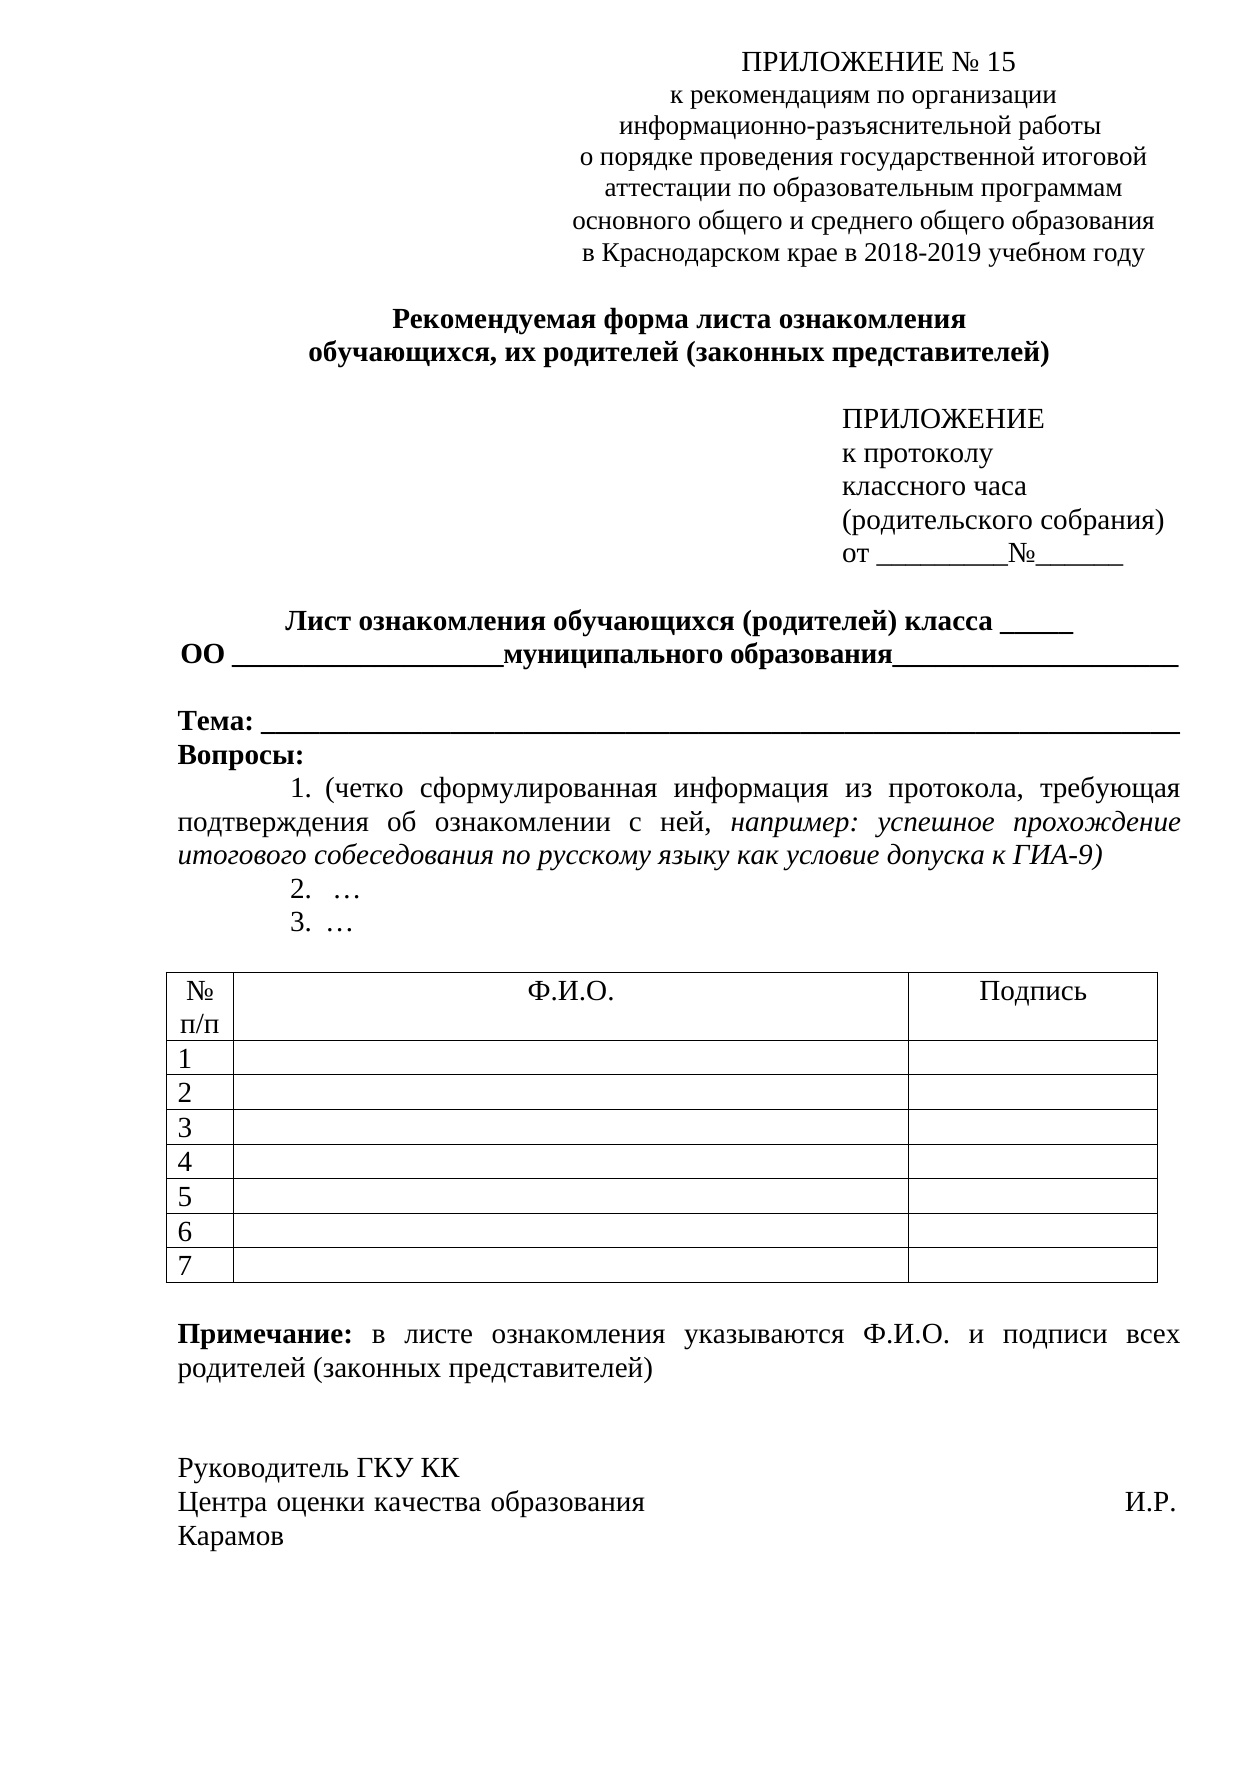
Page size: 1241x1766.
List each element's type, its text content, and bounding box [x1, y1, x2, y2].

table_cell 3 [167, 1110, 233, 1143]
table_cell [909, 1248, 1157, 1282]
table_cell [909, 1110, 1157, 1143]
text от _________№______ [842, 536, 1181, 569]
text к рекомендациям по организации информационно-разъяснительной работы о порядке проведения государственной итоговой аттестации по образовательным программам основного общего и среднего общего образования в Краснодарском крае в 2018-2019 учебном году [546, 78, 1181, 267]
text Рекомендуемая форма листа ознакомления обучающихся, их родителей (законных представителей) [177, 301, 1181, 368]
table_cell 5 [167, 1179, 233, 1213]
table_header Подпись [909, 973, 1157, 1040]
table_cell [234, 1248, 908, 1282]
table_cell [234, 1075, 908, 1109]
text Вопросы: [177, 737, 1181, 770]
text ПРИЛОЖЕНИЕ № 15 [576, 44, 1181, 78]
table_cell [234, 1214, 908, 1247]
table_header № п/п [167, 973, 233, 1040]
table_cell 7 [167, 1248, 233, 1282]
table_cell 1 [167, 1041, 233, 1074]
table_cell [234, 1110, 908, 1143]
table_cell [909, 1214, 1157, 1247]
list (четко сформулированная информация из протокола, требующая подтверждения об ознакомлении с ней, например: успешное прохождение итогового собеседования по русскому языку как условие допуска к ГИА-9) [177, 770, 1181, 871]
text ОО ___________________муниципального образования____________________ [177, 636, 1181, 670]
table_cell [234, 1179, 908, 1213]
text Центра оценки качества образования И.Р. Карамов [177, 1484, 1181, 1551]
list … [177, 904, 1181, 938]
table_cell [909, 1041, 1157, 1074]
table_cell [909, 1075, 1157, 1109]
text к протоколу [842, 435, 1181, 468]
text ПРИЛОЖЕНИЕ [842, 401, 1181, 435]
table_cell [909, 1179, 1157, 1213]
text Примечание: в листе ознакомления указываются Ф.И.О. и подписи всех родителей (законных представителей) [177, 1316, 1181, 1383]
text Тема: _______________________________________________________________ [177, 703, 1181, 737]
table_cell [234, 1145, 908, 1178]
text Руководитель ГКУ КК [177, 1451, 1181, 1484]
table_cell 4 [167, 1145, 233, 1178]
text Лист ознакомления обучающихся (родителей) класса _____ [177, 603, 1181, 636]
list … [177, 871, 1181, 904]
table_cell [909, 1145, 1157, 1178]
text классного часа (родительского собрания) [842, 468, 1181, 536]
table_cell 6 [167, 1214, 233, 1247]
table_cell 2 [167, 1075, 233, 1109]
table_cell [234, 1041, 908, 1074]
table_header Ф.И.О. [234, 973, 908, 1040]
